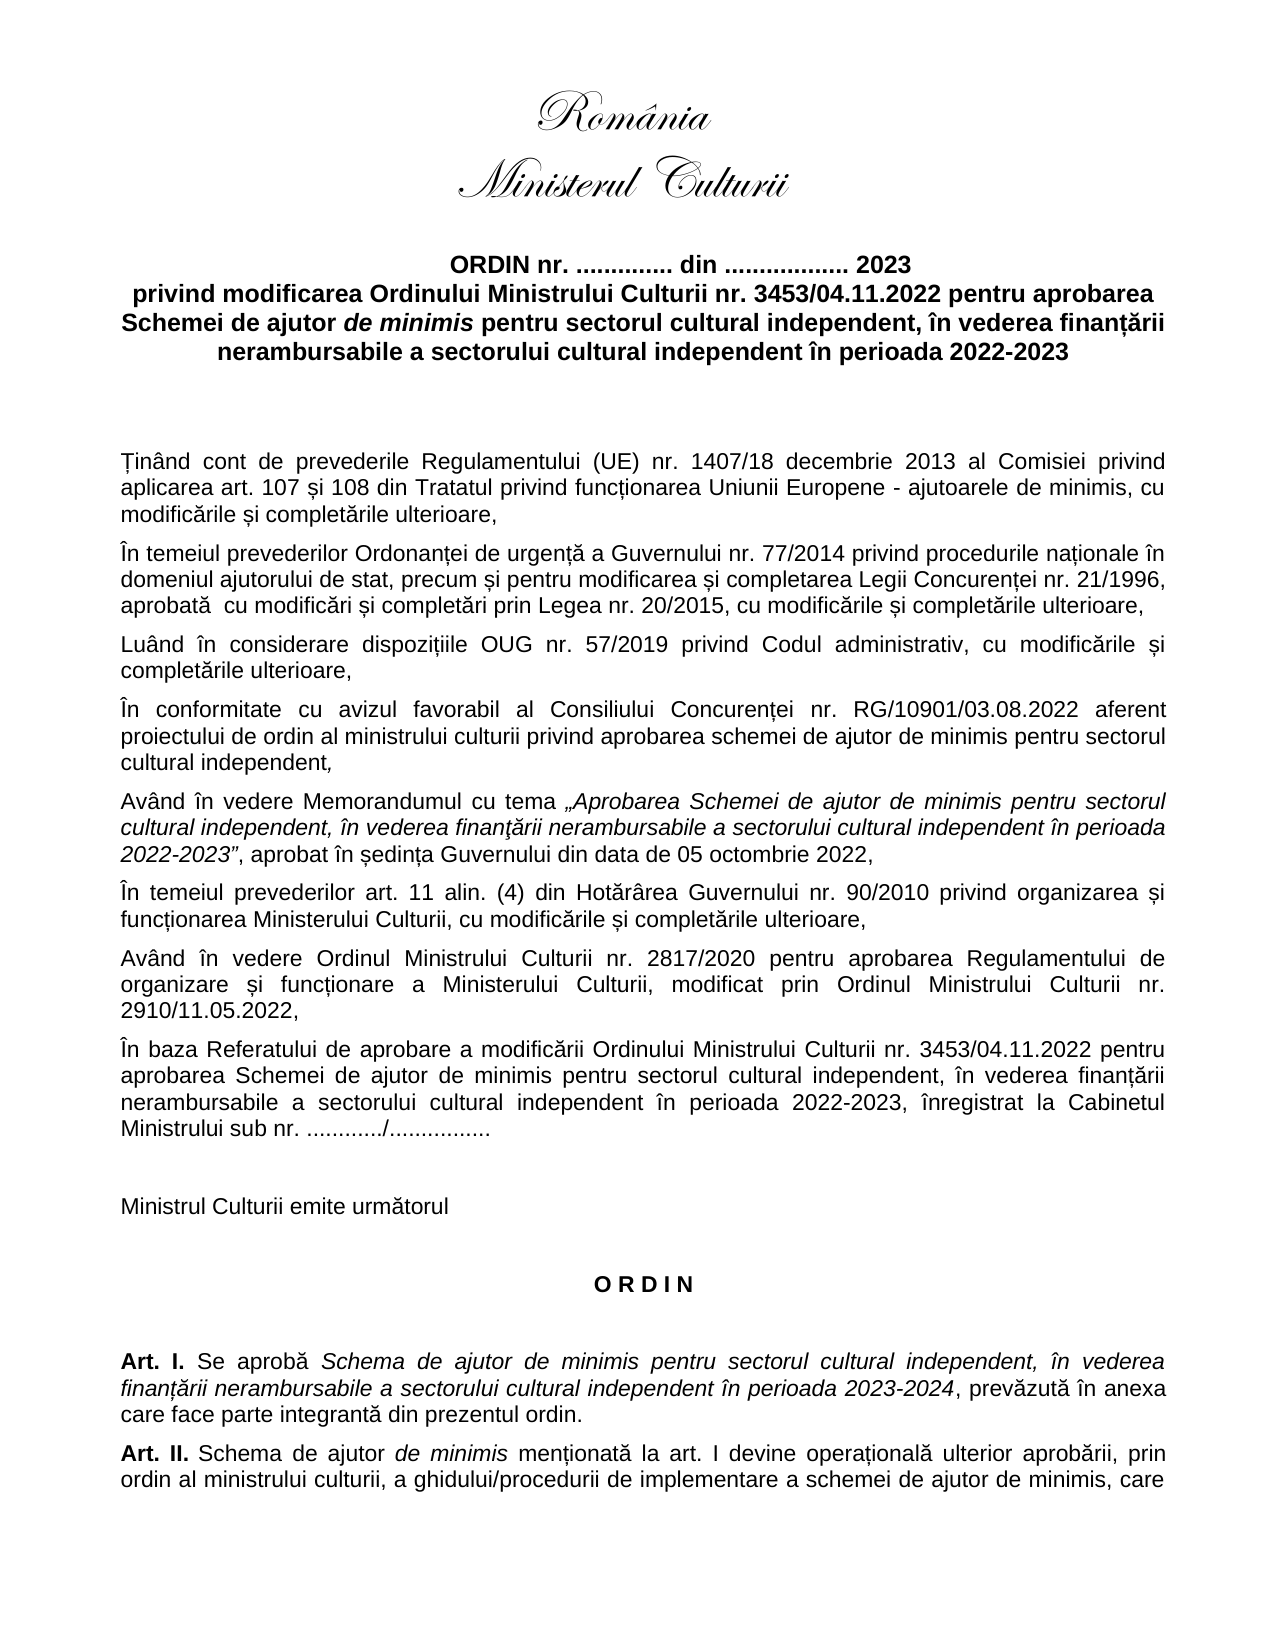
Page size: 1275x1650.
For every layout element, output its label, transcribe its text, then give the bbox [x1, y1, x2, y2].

text În conformitate cu avizul favorabil al Consiliului Concurenței nr. RG/10901/03.08.2022 aferent proiectului de ordin al ministrului culturii privind aprobarea schemei de ajutor de minimis pentru sectorul cultural independent, [120, 696, 1166, 775]
text ORDIN nr. .............. din .................. 2023 [120, 250, 1166, 279]
text În baza Referatului de aprobare a modificării Ordinului Ministrului Culturii nr. 3453/04.11.2022 pentru aprobarea Schemei de ajutor de minimis pentru sectorul cultural independent, în vederea finanțării nerambursabile a sectorului cultural independent în perioada 2022-2023, înregistrat la Cabinetul Ministrului sub nr. ............/................ [120, 1036, 1166, 1142]
text Luând în considerare dispozițiile OUG nr. 57/2019 privind Codul administrativ, cu modificările și completările ulterioare, [120, 631, 1166, 684]
text Având în vedere Memorandumul cu tema „Aprobarea Schemei de ajutor de minimis pentru sectorul cultural independent, în vederea finanţării nerambursabile a sectorului cultural independent în perioada 2022-2023”, aprobat în ședința Guvernului din data de 05 octombrie 2022, [120, 788, 1166, 867]
text Art. I. Se aprobă Schema de ajutor de minimis pentru sectorul cultural independent, în vederea finanțării nerambursabile a sectorului cultural independent în perioada 2023-2024, prevăzută în anexa care face parte integrantă din prezentul ordin. [120, 1348, 1166, 1427]
text În temeiul prevederilor art. 11 alin. (4) din Hotărârea Guvernului nr. 90/2010 privind organizarea și funcționarea Ministerului Culturii, cu modificările și completările ulterioare, [120, 879, 1166, 932]
text Ținând cont de prevederile Regulamentului (UE) nr. 1407/18 decembrie 2013 al Comisiei privind aplicarea art. 107 și 108 din Tratatul privind funcționarea Uniunii Europene - ajutoarele de minimis, cu modificările și completările ulterioare, [120, 448, 1166, 527]
text Având în vedere Ordinul Ministrului Culturii nr. 2817/2020 pentru aprobarea Regulamentului de organizare și funcționare a Ministerului Culturii, modificat prin Ordinul Ministrului Culturii nr. 2910/11.05.2022, [120, 944, 1166, 1024]
text privind modificarea Ordinului Ministrului Culturii nr. 3453/04.11.2022 pentru aprobarea Schemei de ajutor de minimis pentru sectorul cultural independent, în vederea finanțării nerambursabile a sectorului cultural independent în perioada 2022-2023 [120, 279, 1166, 365]
text În temeiul prevederilor Ordonanței de urgență a Guvernului nr. 77/2014 privind procedurile naționale în domeniul ajutorului de stat, precum și pentru modificarea și completarea Legii Concurenței nr. 21/1996, aprobată cu modificări și completări prin Legea nr. 20/2015, cu modificările și completările ulterioare, [120, 539, 1166, 618]
text O R D I N [120, 1271, 1166, 1297]
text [120, 1440, 1166, 1493]
text Ministrul Culturii emite următorul [120, 1193, 1166, 1219]
